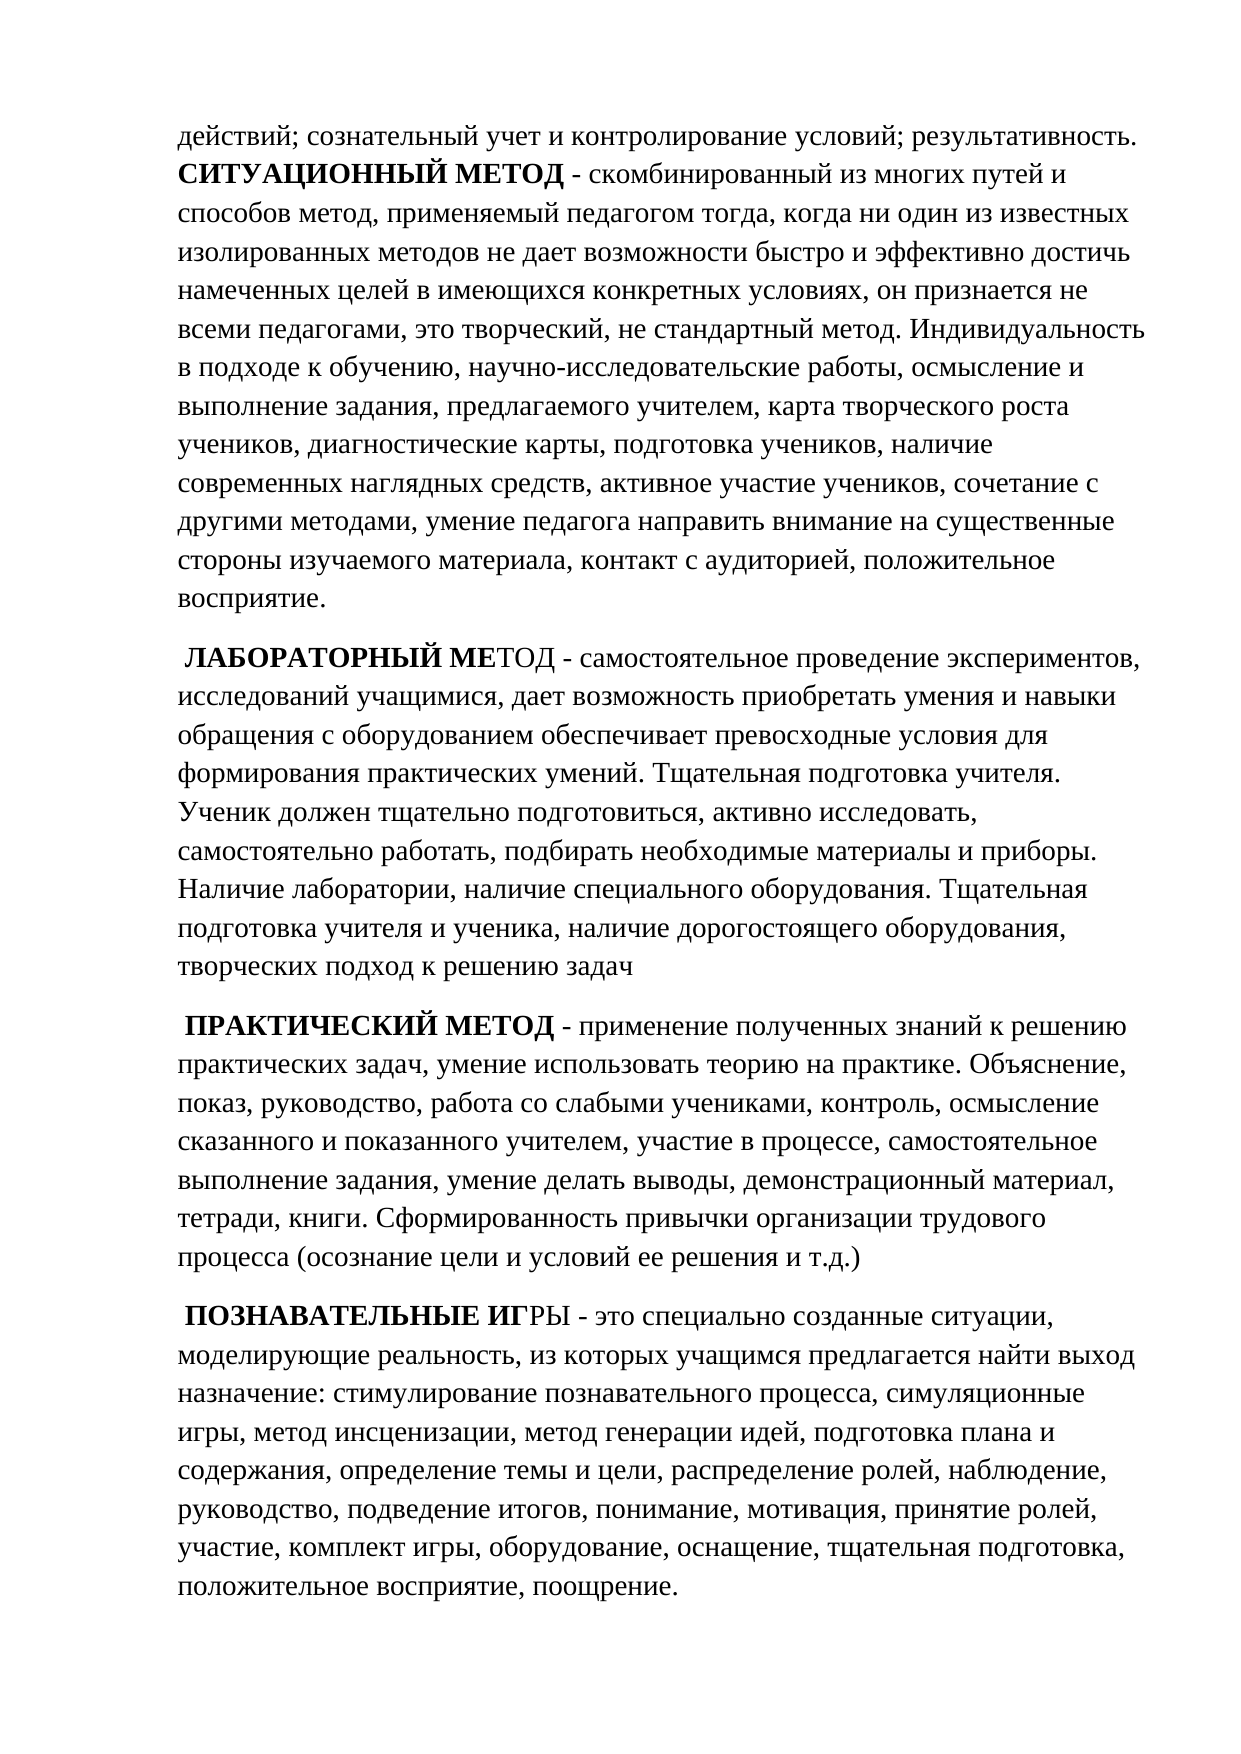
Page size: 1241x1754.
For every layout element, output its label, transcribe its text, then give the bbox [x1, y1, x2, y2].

text ПОЗНАВАТЕЛЬНЫЕ ИГРЫ - это специально созданные ситуации, моделирующие реальность, из которых учащимся предлагается найти выход назначение: стимулирование познавательного процесса, симуляционные игры, метод инсценизации, метод генерации идей, подготовка плана и содержания, определение темы и цели, распределение ролей, наблюдение, руководство, подведение итогов, понимание, мотивация, принятие ролей, участие, комплект игры, оборудование, оснащение, тщательная подготовка, положительное восприятие, поощрение. [177, 1298, 1152, 1602]
text ПРАКТИЧЕСКИЙ МЕТОД - применение полученных знаний к решению практических задач, умение использовать теорию на практике. Объяснение, показ, руководство, работа со слабыми учениками, контроль, осмысление сказанного и показанного учителем, участие в процессе, самостоятельное выполнение задания, умение делать выводы, демонстрационный материал, тетради, книги. Сформированность привычки организации трудового процесса (осознание цели и условий ее решения и т.д.) [177, 1008, 1152, 1272]
text ЛАБОРАТОРНЫЙ МЕТОД - самостоятельное проведение экспериментов, исследований учащимися, дает возможность приобретать умения и навыки обращения с оборудованием обеспечивает превосходные условия для формирования практических умений. Тщательная подготовка учителя. Ученик должен тщательно подготовиться, активно исследовать, самостоятельно работать, подбирать необходимые материалы и приборы. Наличие лаборатории, наличие специального оборудования. Тщательная подготовка учителя и ученика, наличие дорогостоящего оборудования, творческих подход к решению задач [177, 640, 1152, 982]
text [177, 118, 1152, 614]
